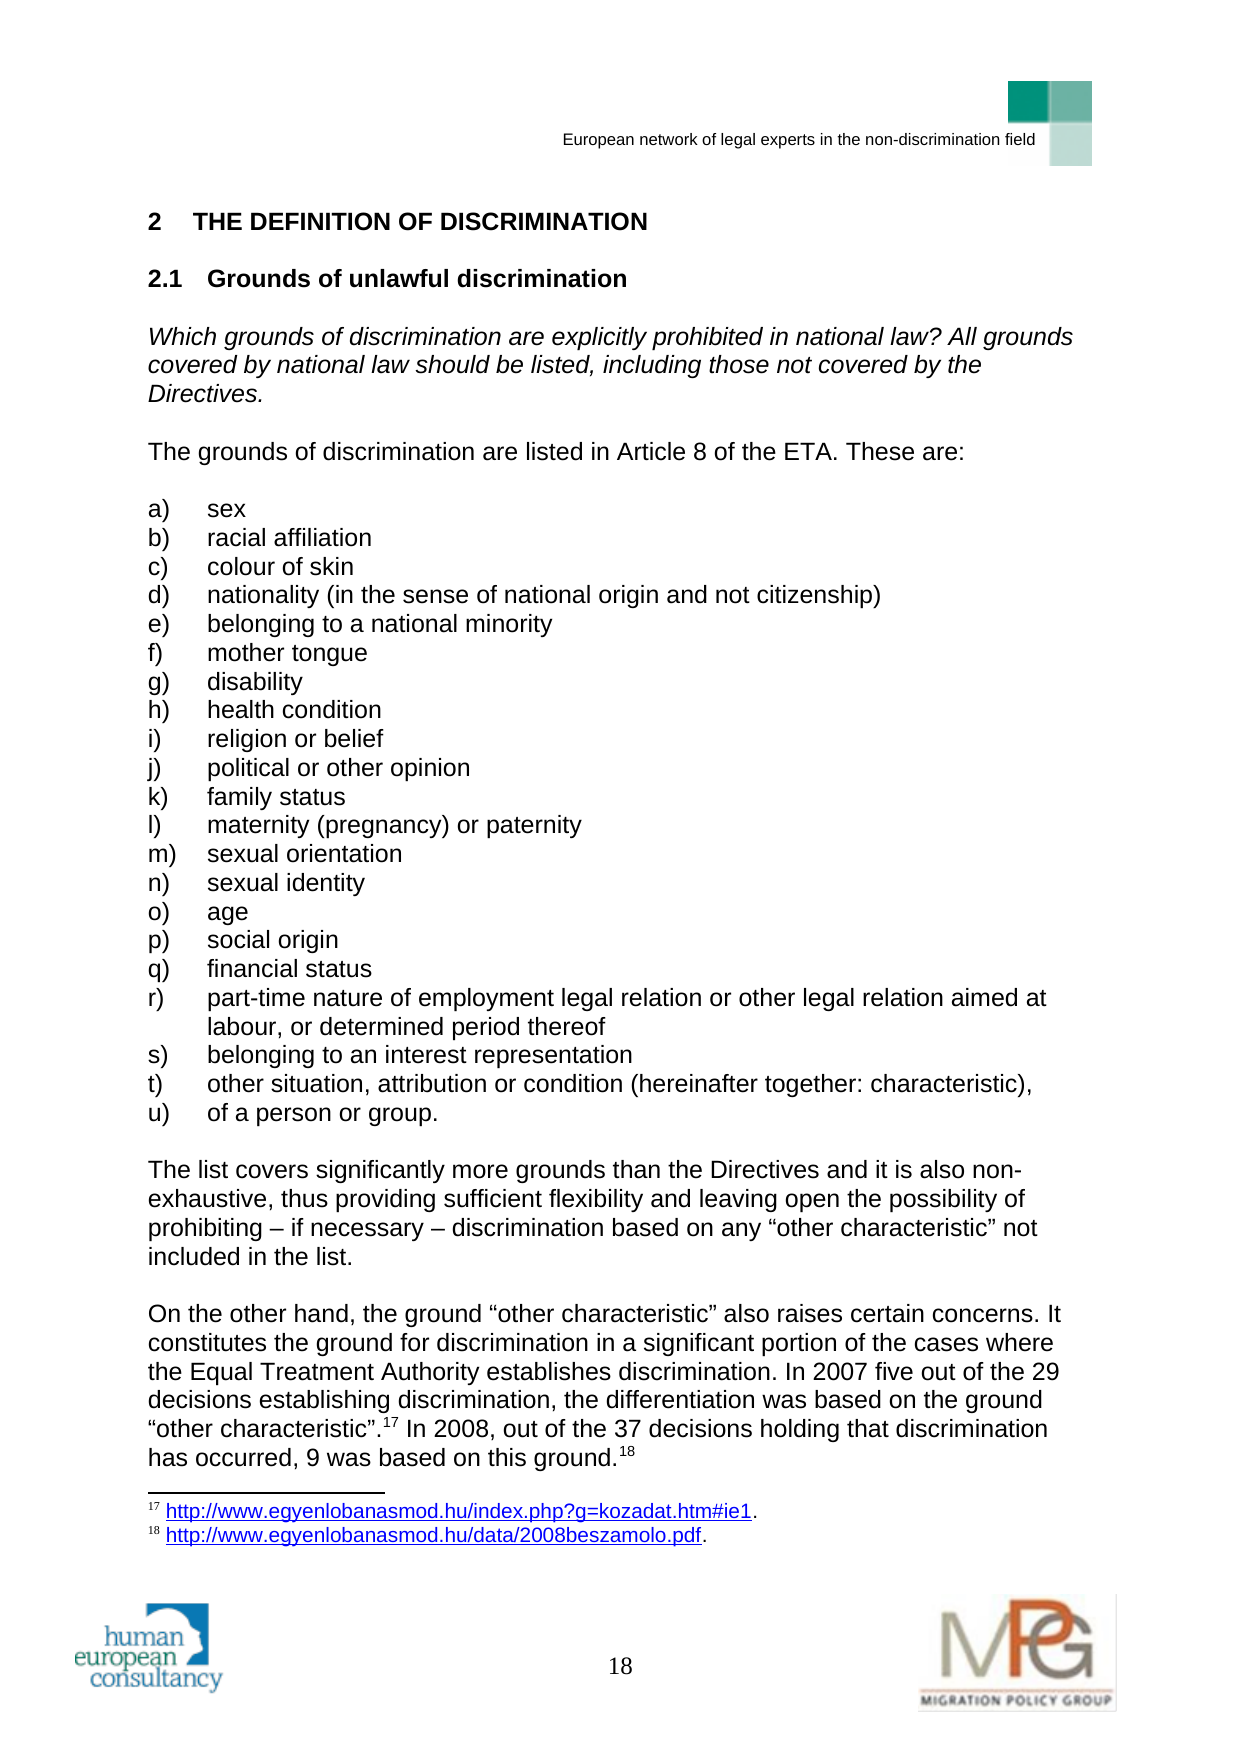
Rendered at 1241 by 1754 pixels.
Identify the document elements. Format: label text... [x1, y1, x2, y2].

list mother tongue [148, 638, 1092, 667]
subtitle THE DEFINITION OF DISCRIMINATION [148, 207, 1092, 236]
picture [75, 1602, 228, 1695]
list sex [148, 494, 1092, 523]
subtitle Grounds of unlawful discrimination [148, 264, 1092, 293]
list other situation, attribution or condition (hereinafter together: characteristic), [148, 1069, 1092, 1098]
list family status [148, 782, 1092, 811]
list nationality (in the sense of national origin and not citizenship) [148, 581, 1092, 609]
list religion or belief [148, 724, 1092, 753]
list belonging to a national minority [148, 609, 1092, 638]
list maternity (pregnancy) or paternity [148, 811, 1092, 839]
list colour of skin [148, 552, 1092, 581]
list social origin [148, 926, 1092, 954]
list age [148, 897, 1092, 926]
list sexual identity [148, 868, 1092, 897]
text Which grounds of discrimination are explicitly prohibited in national law? All grounds covered by national law should be listed, including those not covered by the Directives. [148, 322, 1092, 408]
picture [918, 1594, 1118, 1713]
list part-time nature of employment legal relation or other legal relation aimed at labour, or determined period thereof [148, 983, 1092, 1041]
list racial affiliation [148, 523, 1092, 552]
text The list covers significantly more grounds than the Directives and it is also non-exhaustive, thus providing sufficient flexibility and leaving open the possibility of prohibiting – if necessary – discrimination based on any “other characteristic” not included in the list. [148, 1156, 1092, 1271]
picture [1008, 81, 1092, 166]
list of a person or group. [148, 1098, 1092, 1127]
text On the other hand, the ground “other characteristic” also raises certain concerns. It constitutes the ground for discrimination in a significant portion of the cases where the Equal Treatment Authority establishes discrimination. In 2007 five out of the 29 decisions establishing discrimination, the differentiation was based on the ground “other characteristic”. In 2008, out of the 37 decisions holding that discrimination has occurred, 9 was based on this ground. [148, 1299, 1092, 1472]
list belonging to an interest representation [148, 1041, 1092, 1069]
list sexual orientation [148, 839, 1092, 868]
list health condition [148, 696, 1092, 724]
text The grounds of discrimination are listed in Article 8 of the ETA. These are: [148, 437, 1092, 466]
list disability [148, 667, 1092, 696]
list financial status [148, 954, 1092, 983]
list political or other opinion [148, 753, 1092, 782]
